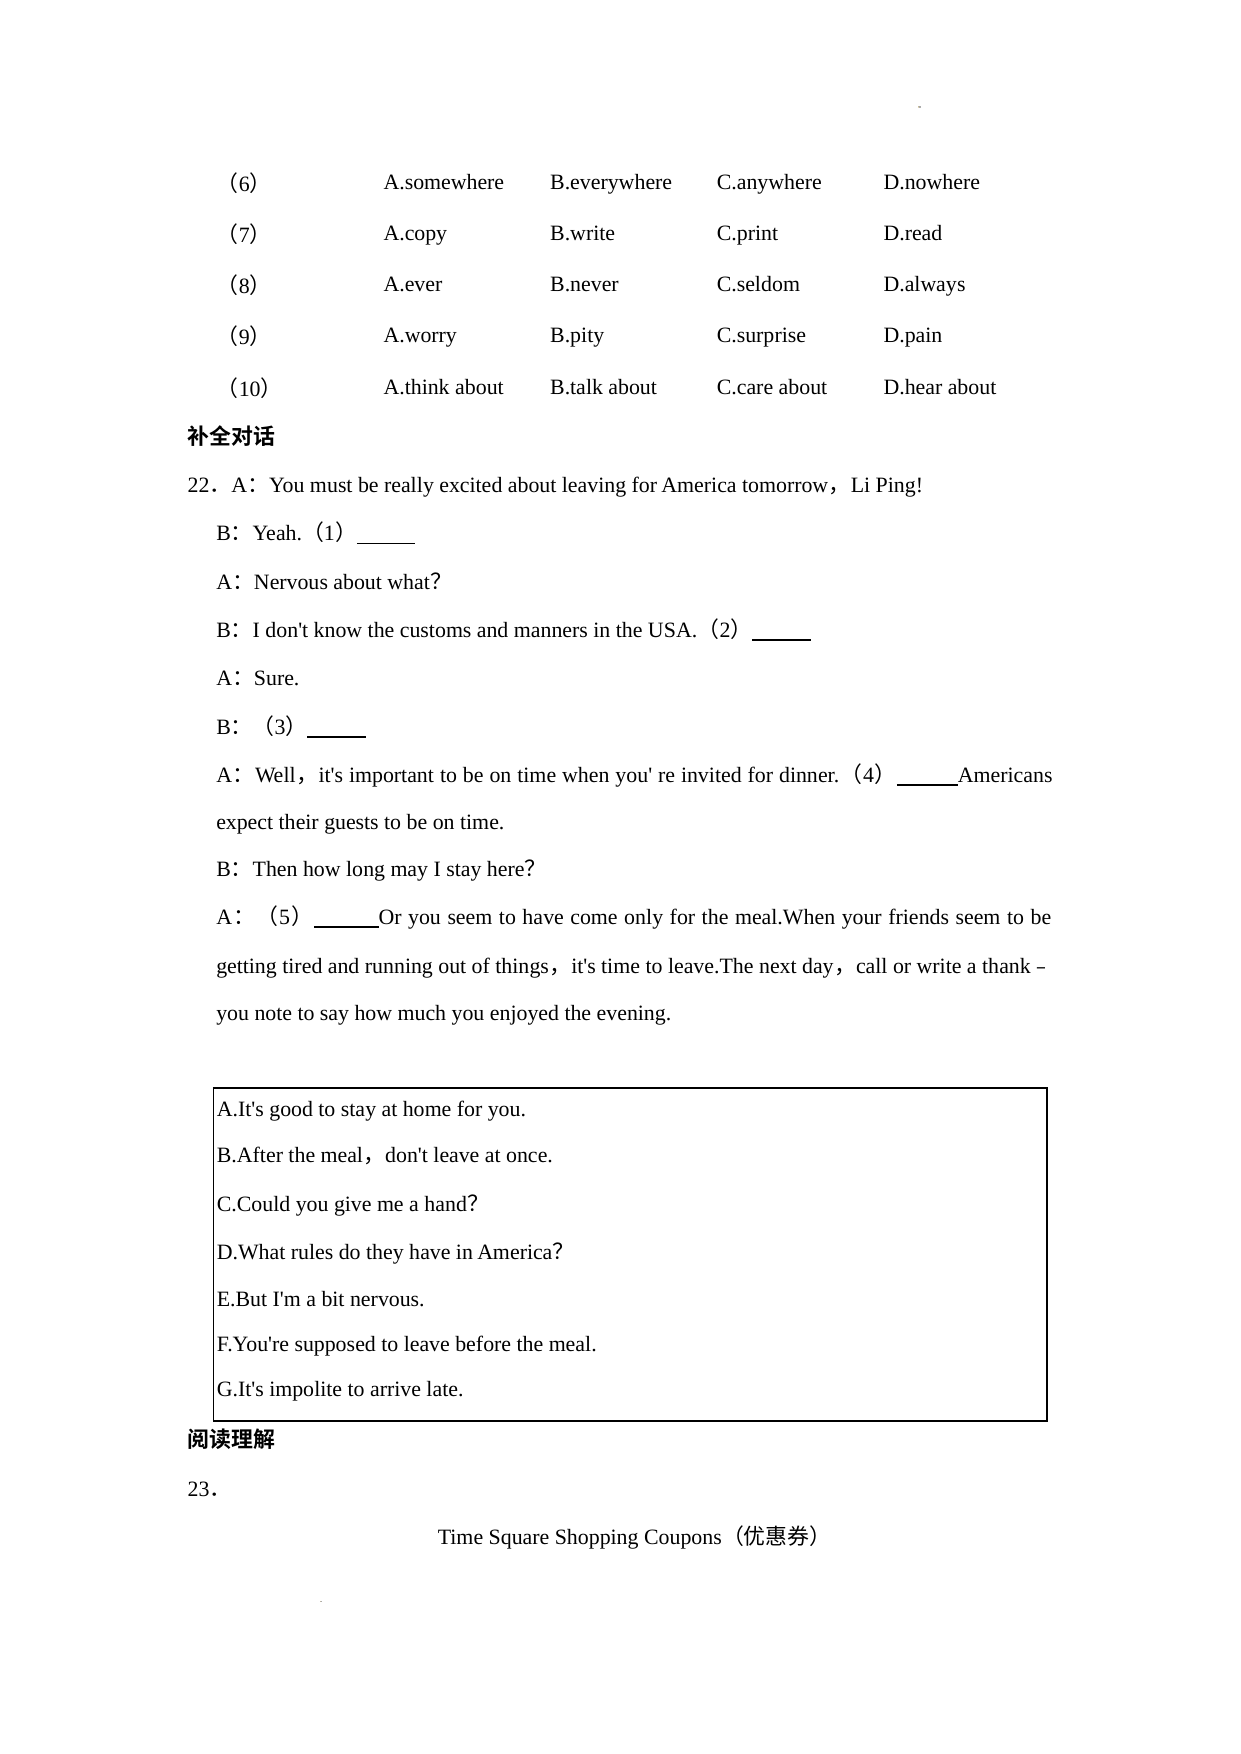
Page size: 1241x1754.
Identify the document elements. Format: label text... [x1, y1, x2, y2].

table_cell （8） [214, 265, 380, 316]
table_cell A.ever [380, 265, 547, 316]
table_cell B.write [547, 213, 713, 264]
table_cell D.pain [880, 316, 1047, 367]
table_cell B.never [547, 265, 713, 316]
text B：Yeah.（1） [216, 515, 1053, 547]
text 补全对话 [187, 418, 1053, 451]
text A：（5） Or you seem to have come only for the meal.When your friends seem to be getting tired and running out of things，it's time to leave.The next day，call or write a thank﹣you note to say how much you enjoyed the evening. [216, 899, 1053, 1029]
table_cell B.everywhere [547, 162, 713, 213]
text 阅读理解 [187, 1422, 1053, 1454]
table_cell （7） [214, 213, 380, 264]
text B：（3） [216, 708, 1053, 741]
table_cell B.pity [547, 316, 713, 367]
table_cell C.anywhere [714, 162, 880, 213]
table_cell （9） [214, 316, 380, 367]
text B：Then how long may I stay here？ [216, 850, 1053, 883]
table_cell A.worry [380, 316, 547, 367]
table_cell A.somewhere [380, 162, 547, 213]
text Time Square Shopping Coupons（优惠券） [216, 1518, 1053, 1551]
text A：Sure. [216, 660, 1053, 692]
table_cell D.always [880, 265, 1047, 316]
table_cell C.seldom [714, 265, 880, 316]
table_cell （10） [214, 367, 380, 418]
table_cell A.think about [380, 367, 547, 418]
text B：I don't know the customs and manners in the USA.（2） [216, 612, 1053, 644]
table_cell C.surprise [714, 316, 880, 367]
table_header A.It's good to stay at home for you. B.After the meal，don't leave at once. C.Could you give me a hand？ D.What rules do they have in America？ E.But I'm a bit nervous. F.You're supposed to leave before the meal. G.It's impolite to arrive late. [214, 1089, 1046, 1420]
table_cell C.print [714, 213, 880, 264]
table_cell D.read [880, 213, 1047, 264]
text 23． [187, 1470, 1053, 1503]
text A：Well，it's important to be on time when you' re invited for dinner.（4） Americans expect their guests to be on time. [216, 757, 1053, 838]
table_cell C.care about [714, 367, 880, 418]
table_cell B.talk about [547, 367, 713, 418]
text 22．A：You must be really excited about leaving for America tomorrow，Li Ping! [187, 467, 1053, 499]
text A：Nervous about what？ [216, 563, 1053, 596]
table_cell D.nowhere [880, 162, 1047, 213]
table_cell （6） [214, 162, 380, 213]
table_cell A.copy [380, 213, 547, 264]
table_cell D.hear about [880, 367, 1047, 418]
